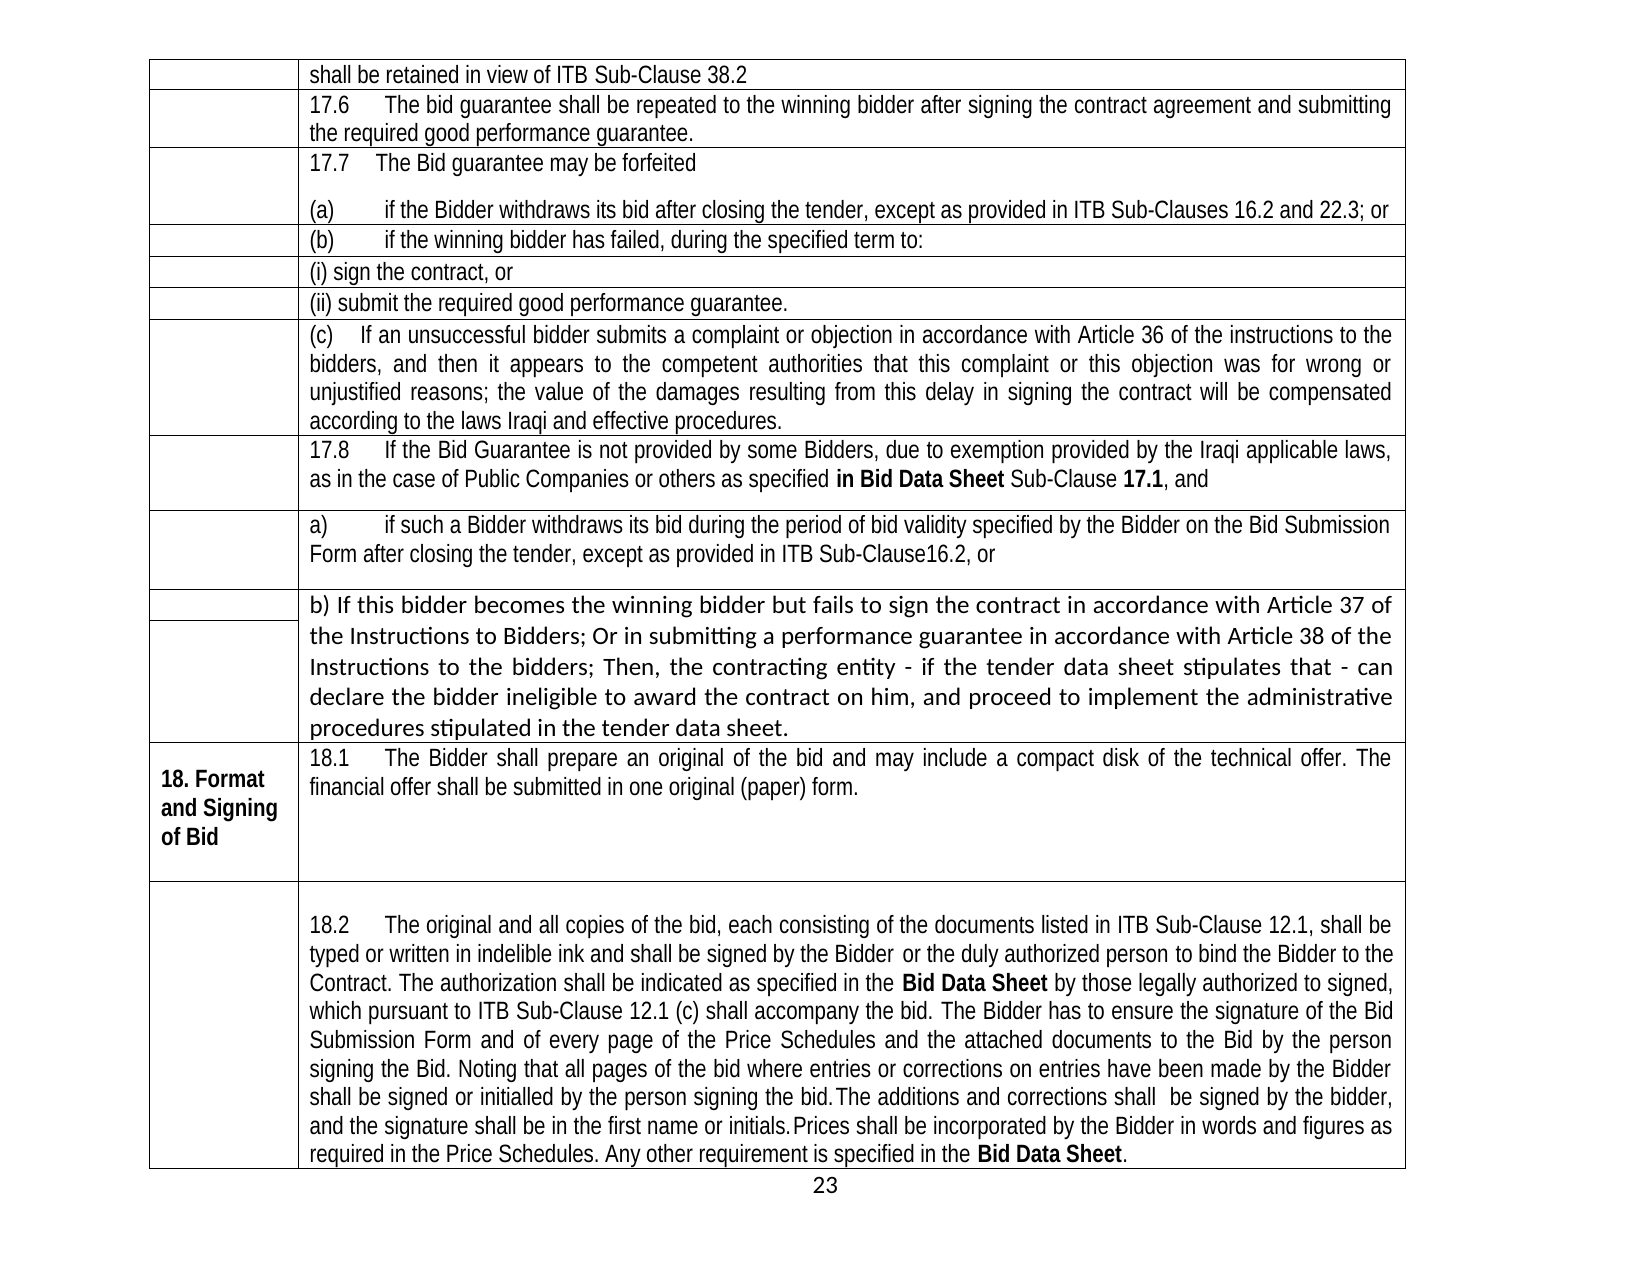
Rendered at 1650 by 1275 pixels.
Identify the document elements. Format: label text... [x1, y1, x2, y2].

table_cell 18.2 The original and all copies of the bid, each consisting of the documents listed in ITB Sub-Clause 12.1, shall be typed or written in indelible ink and shall be signed by the Bidder or the duly authorized person to bind the Bidder to the Contract. The authorization shall be indicated as specified in the Bid Data Sheet by those legally authorized to signed, which pursuant to ITB Sub-Clause 12.1 (c) shall accompany the bid. The Bidder has to ensure the signature of the Bid Submission Form and of every page of the Price Schedules and the attached documents to the Bid by the person signing the Bid. Noting that all pages of the bid where entries or corrections on entries have been made by the Bidder shall be signed or initialled by the person signing the bid.The additions and corrections shall be signed by the bidder, and the signature shall be in the first name or initials.Prices shall be incorporated by the Bidder in words and figures as required in the Price Schedules. Any other requirement is specified in the Bid Data Sheet. [299, 882, 1405, 1168]
table_cell (i) sign the contract, or [299, 257, 1405, 287]
table_cell if such a Bidder withdraws its bid during the period of bid validity specified by the Bidder on the Bid Submission Form after closing the tender, except as provided in ITB Sub-Clause16.2, or [299, 511, 1405, 589]
table_cell [150, 590, 298, 620]
table_cell [150, 436, 298, 509]
table_cell [150, 320, 298, 434]
table_cell [150, 511, 298, 589]
table_cell 17.7 The Bid guarantee may be forfeited (a) if the Bidder withdraws its bid after closing the tender, except as provided in ITB Sub-Clauses 16.2 and 22.3; or [299, 148, 1405, 224]
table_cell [299, 60, 1405, 89]
table_cell b) If this bidder becomes the winning bidder but fails to sign the contract in accordance with Article 37 of the Instructions to Bidders; Or in submitting a performance guarantee in accordance with Article 38 of the Instructions to the bidders; Then, the contracting entity - if the tender data sheet stipulates that - can declare the bidder ineligible to award the contract on him, and proceed to implement the administrative procedures stipulated in the tender data sheet. [299, 590, 1405, 742]
table_cell 17.8 If the Bid Guarantee is not provided by some Bidders, due to exemption provided by the Iraqi applicable laws, as in the case of Public Companies or others as specified in Bid Data Sheet Sub-Clause 17.1, and [299, 436, 1405, 509]
table_cell 18. Format and Signing of Bid [150, 743, 298, 881]
table_cell [150, 148, 298, 224]
table_cell [150, 225, 298, 256]
table_cell [150, 90, 298, 147]
table_cell [150, 621, 298, 742]
table_cell [150, 60, 298, 89]
table_cell [150, 882, 298, 1168]
table_cell [150, 257, 298, 287]
table_cell (c) If an unsuccessful bidder submits a complaint or objection in accordance with Article 36 of the instructions to the bidders, and then it appears to the competent authorities that this complaint or this objection was for wrong or unjustified reasons; the value of the damages resulting from this delay in signing the contract will be compensated according to the laws Iraqi and effective procedures. [299, 320, 1405, 434]
table_cell (b) if the winning bidder has failed, during the specified term to: [299, 225, 1405, 256]
table_cell (ii) submit the required good performance guarantee. [299, 288, 1405, 319]
table_cell 18.1 The Bidder shall prepare an original of the bid and may include a compact disk of the technical offer. The financial offer shall be submitted in one original (paper) form. [299, 743, 1405, 881]
table_cell 17.6 The bid guarantee shall be repeated to the winning bidder after signing the contract agreement and submitting the required good performance guarantee. [299, 90, 1405, 147]
table_cell [150, 288, 298, 319]
